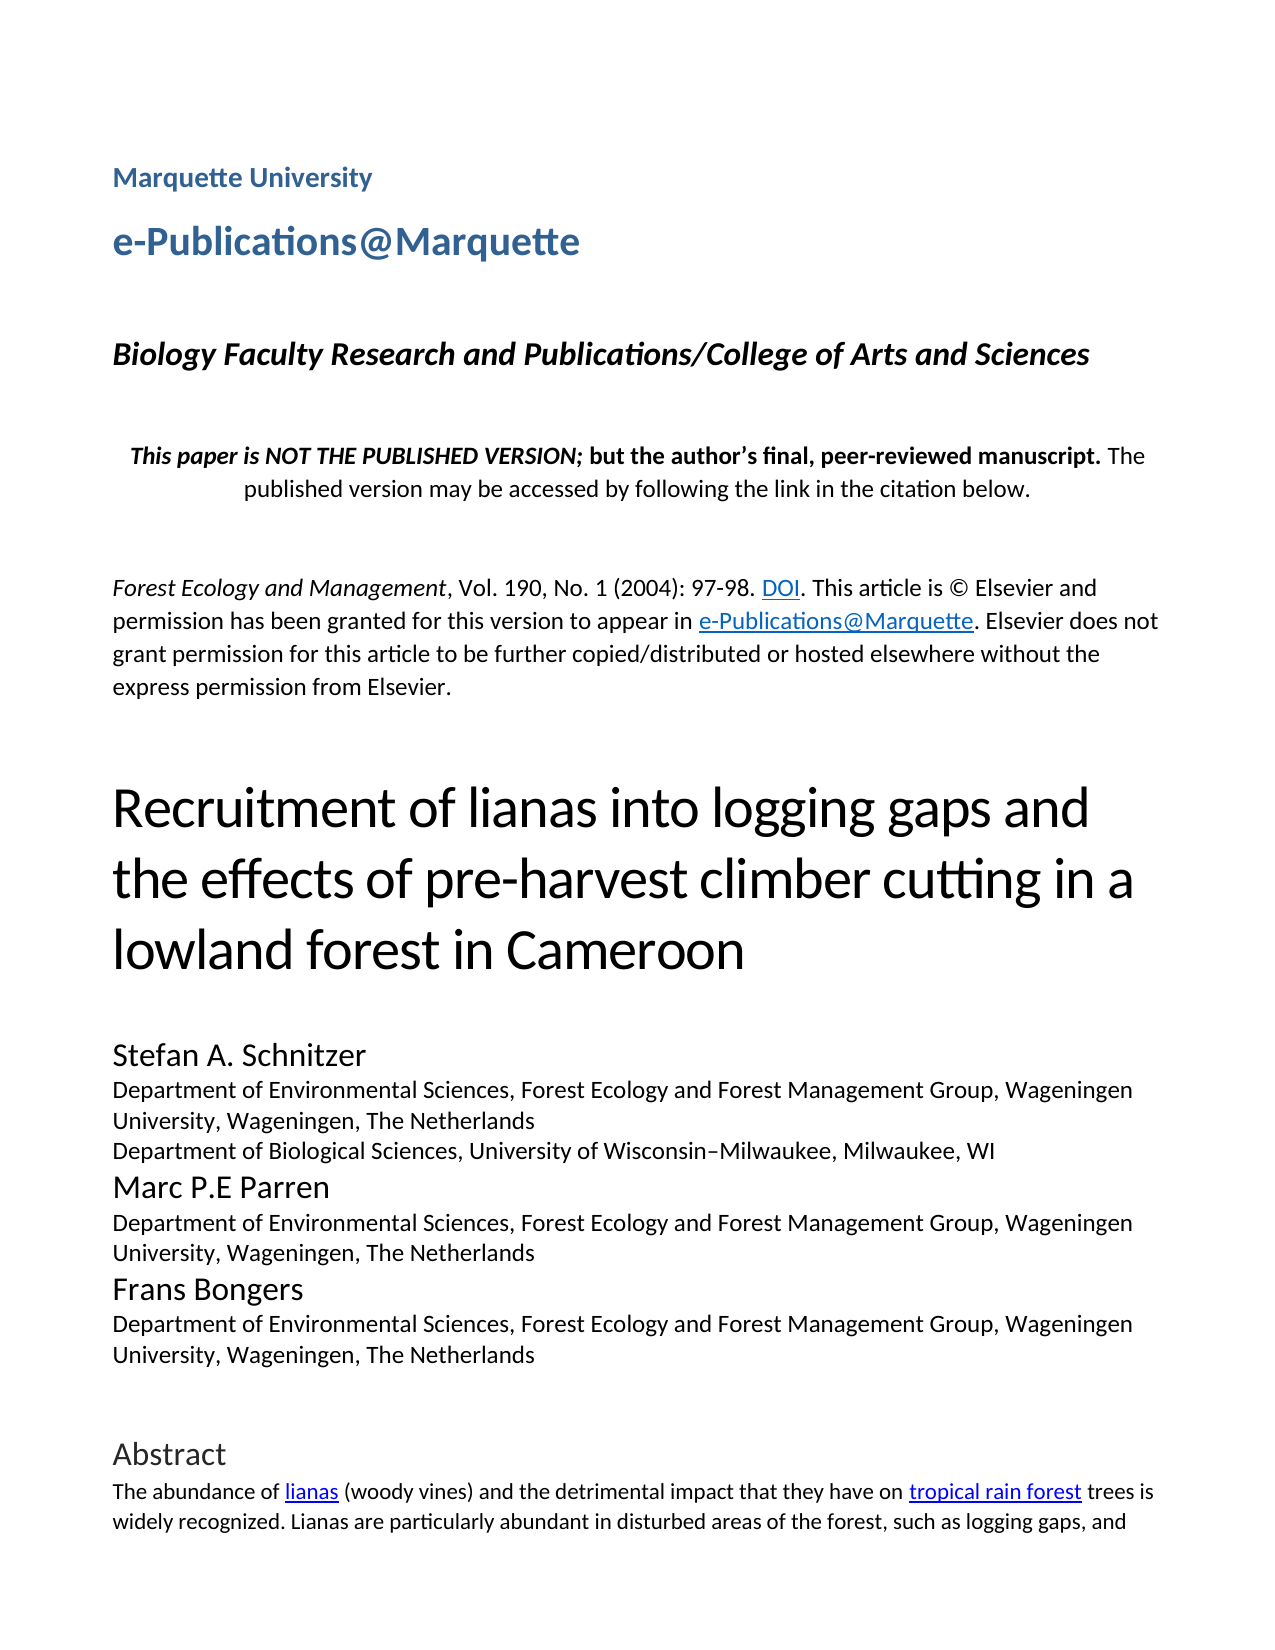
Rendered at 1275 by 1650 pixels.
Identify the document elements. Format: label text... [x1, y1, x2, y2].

text Biology Faculty Research and Publications/College of Arts and Sciences [112, 333, 1162, 374]
subtitle Abstract [112, 1433, 1162, 1474]
text Frans Bongers [112, 1268, 1162, 1308]
text Marc P.E Parren [112, 1166, 1162, 1207]
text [112, 1477, 1162, 1535]
text e-Publications@Marquette [112, 214, 1162, 265]
title Recruitment of lianas into logging gaps and the effects of pre-harvest climber cutting in a lowland forest in Cameroon [112, 770, 1162, 984]
text This paper is NOT THE PUBLISHED VERSION; but the author’s final, peer-reviewed manuscript. The published version may be accessed by following the link in the citation below. [112, 440, 1162, 504]
text Department of Biological Sciences, University of Wisconsin–Milwaukee, Milwaukee, WI [112, 1136, 1162, 1166]
text Department of Environmental Sciences, Forest Ecology and Forest Management Group, Wageningen University, Wageningen, The Netherlands [112, 1074, 1162, 1136]
text Stefan A. Schnitzer [112, 1034, 1162, 1074]
text Department of Environmental Sciences, Forest Ecology and Forest Management Group, Wageningen University, Wageningen, The Netherlands [112, 1207, 1162, 1268]
text Marquette University [112, 159, 1162, 195]
text Department of Environmental Sciences, Forest Ecology and Forest Management Group, Wageningen University, Wageningen, The Netherlands [112, 1308, 1162, 1369]
text Forest Ecology and Management, Vol. 190, No. 1 (2004): 97-98. DOI. This article is © Elsevier and permission has been granted for this version to appear in e-Publications@Marquette. Elsevier does not grant permission for this article to be further copied/distributed or hosted elsewhere without the express permission from Elsevier. [112, 572, 1162, 702]
